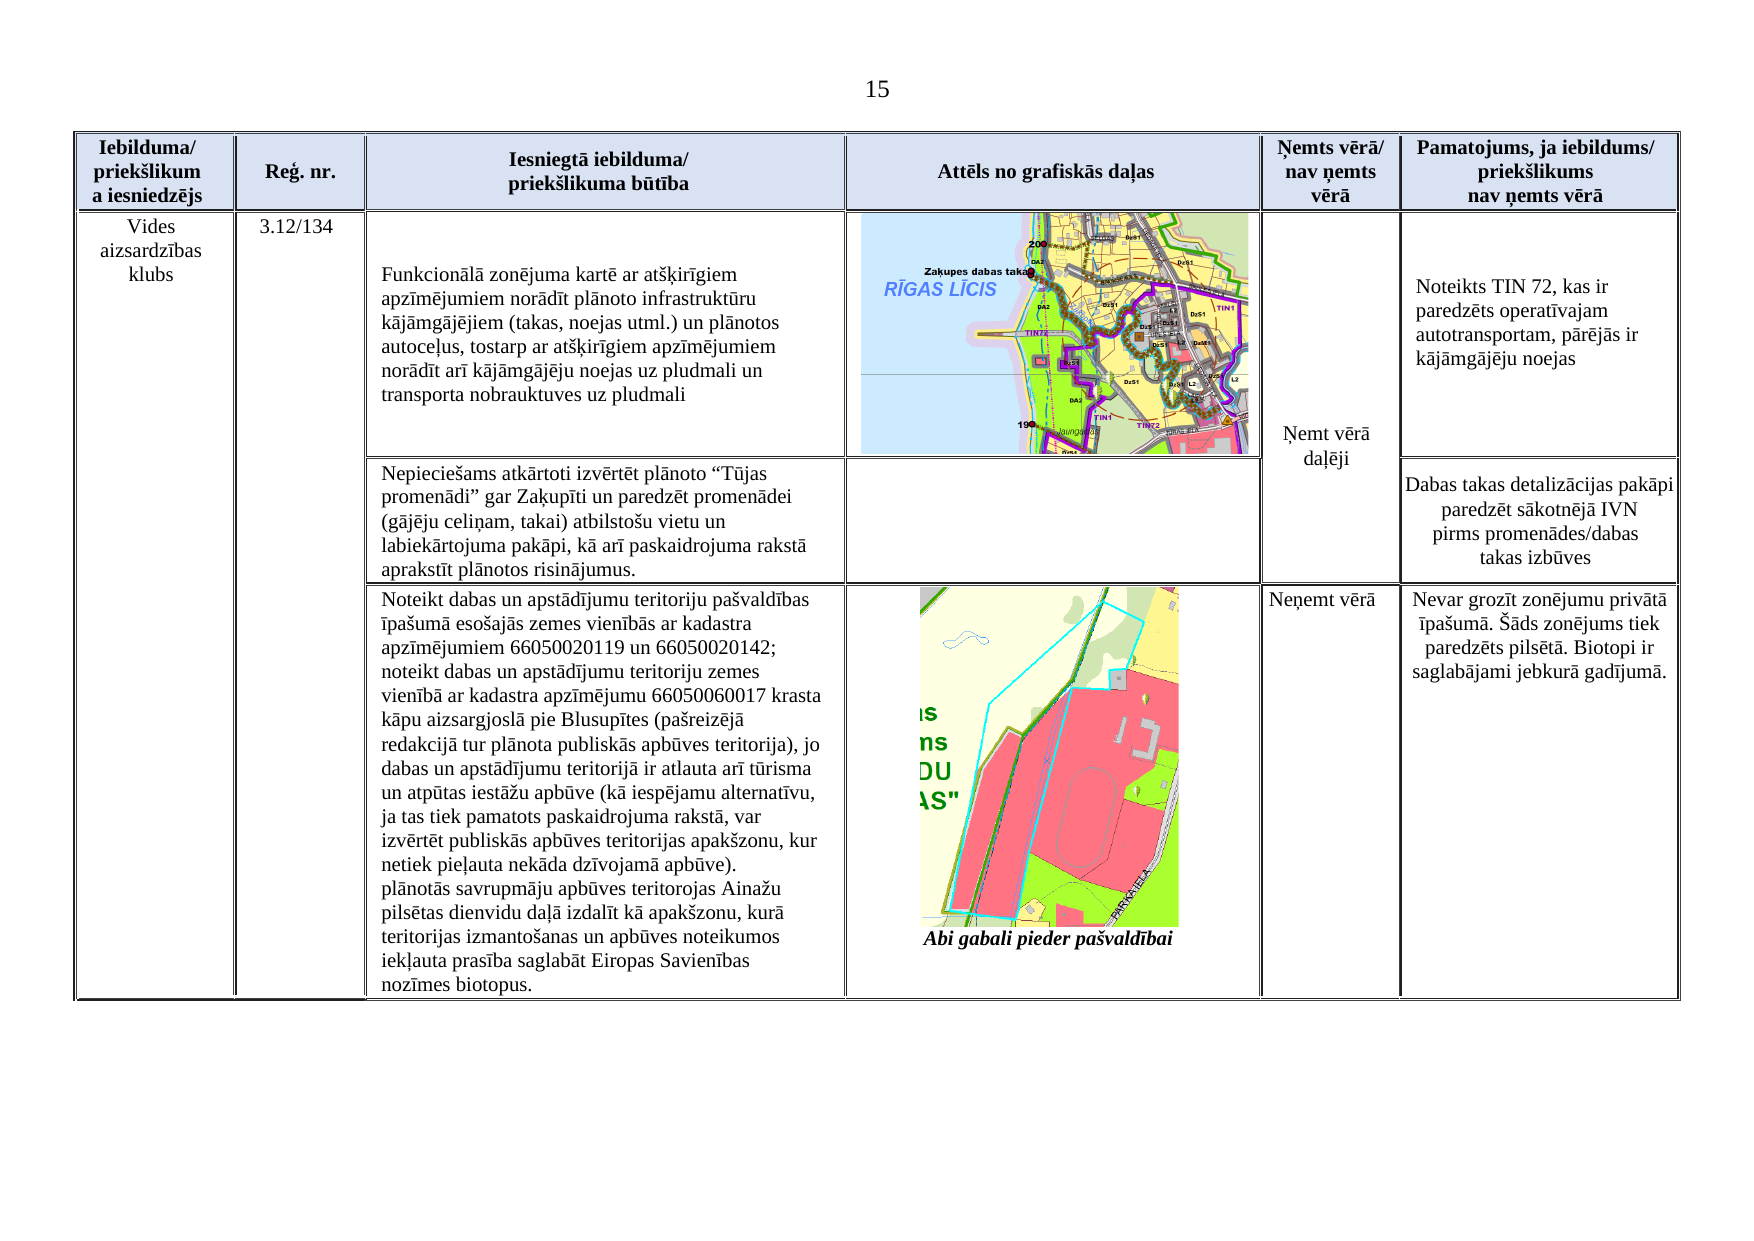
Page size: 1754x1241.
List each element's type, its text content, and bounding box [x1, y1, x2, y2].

table_cell Nepieciešams atkārtoti izvērtēt plānoto “Tūjas promenādi” gar Zaķupīti un paredzēt promenādei (gājēju celiņam, takai) atbilstošu vietu un labiekārtojuma pakāpi, kā arī paskaidrojuma rakstā aprakstīt plānotos risinājumus. [367, 459, 844, 582]
table_cell Nevar grozīt zonējumu privātā īpašumā. Šāds zonējums tiek paredzēts pilsētā. Biotopi ir saglabājami jebkurā gadījumā. [1400, 582, 1678, 998]
picture [861, 213, 1249, 454]
table_header Iebilduma/ priekšlikuma iesniedzējs [75, 132, 235, 209]
table_header Pamatojums, ja iebildums/ priekšlikums nav ņemts vērā [1400, 134, 1677, 209]
table_header Ņemts vērā/ nav ņemts vērā [1261, 132, 1400, 209]
table_cell Vides aizsardzības klubs [77, 209, 235, 998]
table_cell [847, 213, 1259, 456]
table_cell Funkcionālā zonējuma kartē ar atšķirīgiem apzīmējumiem norādīt plānoto infrastruktūru kājāmgājējiem (takas, noejas utml.) un plānotos autoceļus, tostarp ar atšķirīgiem apzīmējumiem norādīt arī kājāmgājēju noejas uz pludmali un transporta nobrauktuves uz pludmali [367, 212, 844, 456]
table_header Iesniegtā iebilduma/ priekšlikuma būtība [366, 134, 846, 209]
table_header Reģ. nr. [235, 134, 366, 209]
table_header Attēls no grafiskās daļas [846, 132, 1261, 209]
table_cell Dabas takas detalizācijas pakāpi paredzēt sākotnējā IVN pirms promenādes/dabas takas izbūves [1400, 456, 1679, 582]
table_cell Abi gabali pieder pašvaldībai [846, 584, 1261, 998]
table_cell Neņemt vērā [1261, 586, 1400, 998]
table_cell 3.12/134 [235, 213, 366, 998]
picture [920, 587, 1179, 927]
table_cell Ņemt vērā daļēji [1263, 213, 1399, 582]
table_cell Noteikts TIN 72, kas ir paredzēts operatīvajam autotransportam, pārējās ir kājāmgājēju noejas [1402, 209, 1678, 456]
table_cell [847, 459, 1259, 582]
